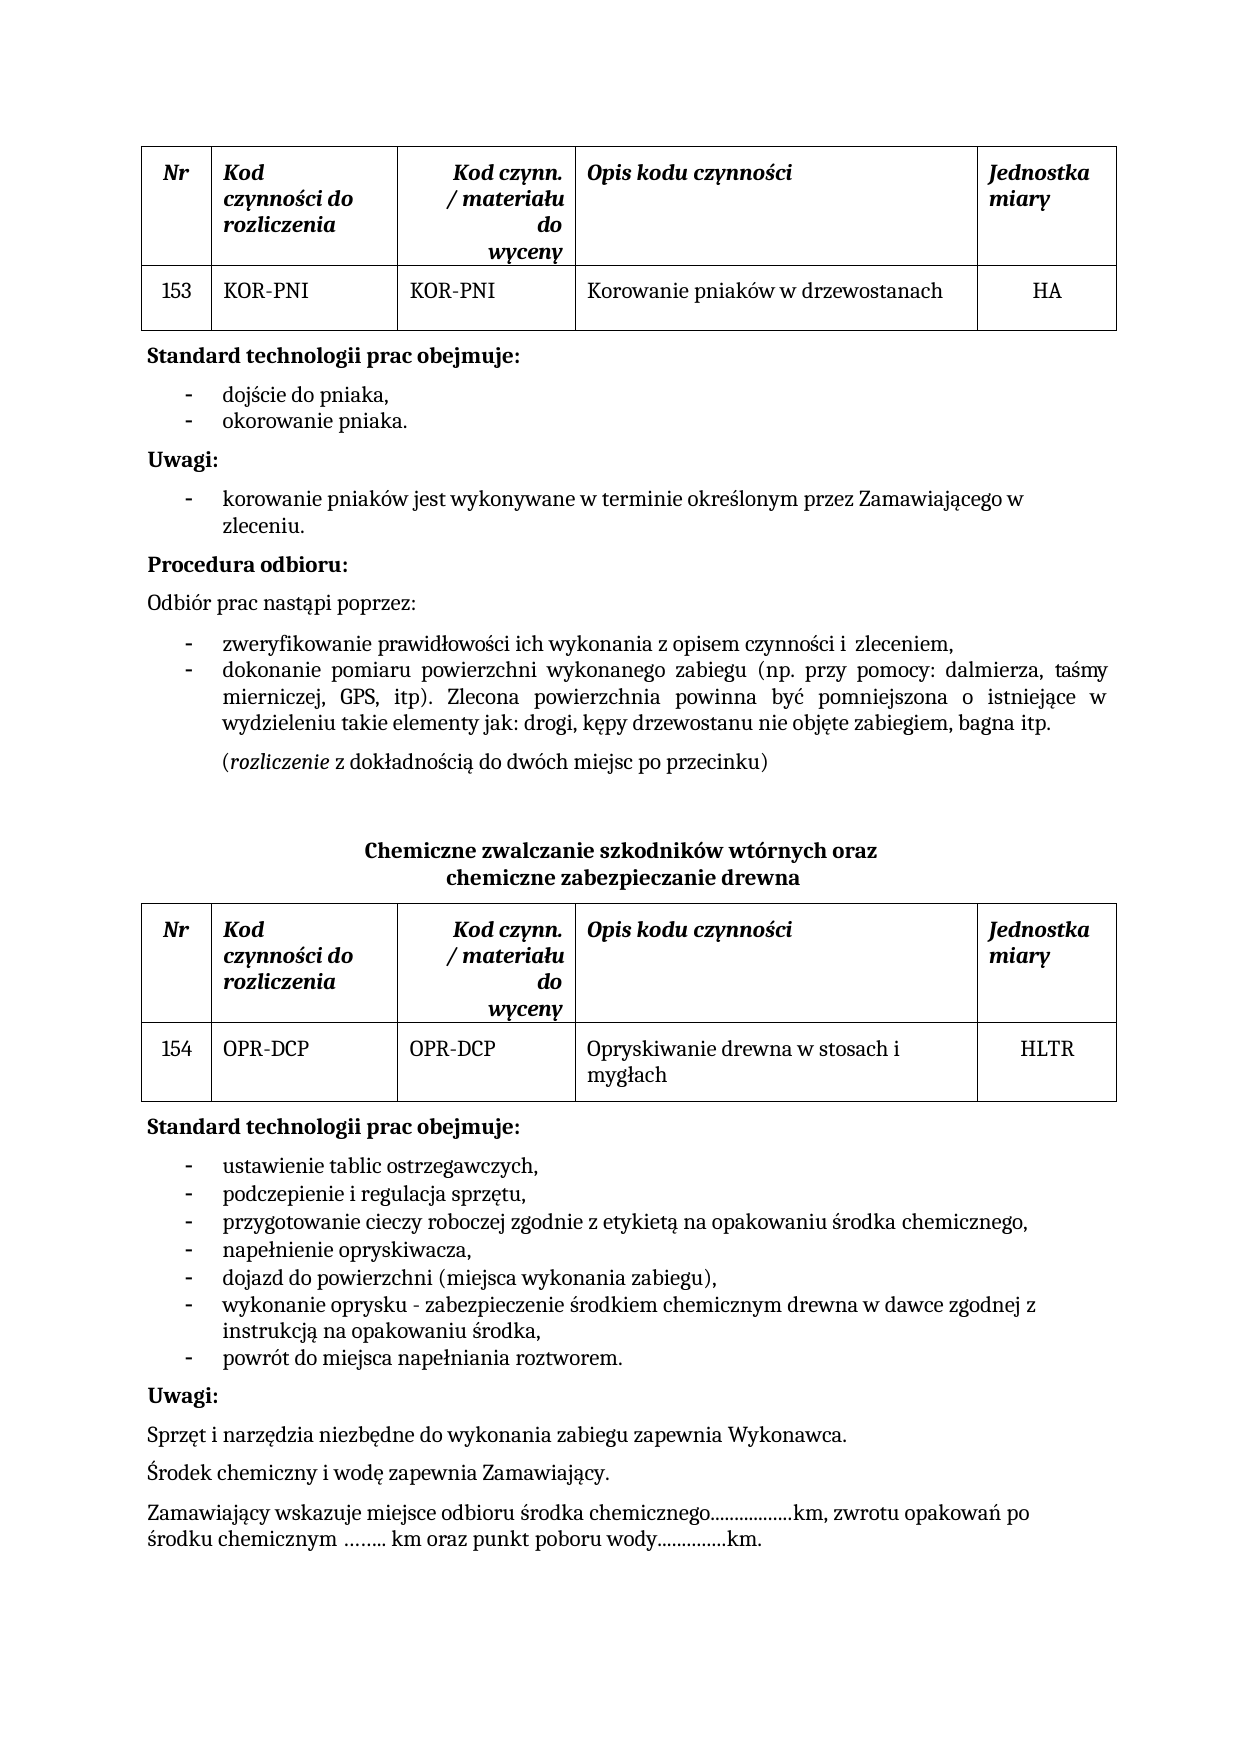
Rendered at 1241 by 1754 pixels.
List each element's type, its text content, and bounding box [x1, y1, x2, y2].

list ustawienie tablic ostrzegawczych, [185, 1153, 1192, 1179]
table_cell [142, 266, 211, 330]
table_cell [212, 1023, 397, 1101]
list dojście do pniaka, [185, 382, 1192, 408]
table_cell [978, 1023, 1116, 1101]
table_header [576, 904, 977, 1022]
subtitle Procedura odbioru: [147, 551, 1192, 578]
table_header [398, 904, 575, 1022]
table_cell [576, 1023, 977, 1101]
text Odbiór prac nastąpi poprzez: [147, 590, 1192, 616]
list dokonanie pomiaru powierzchni wykonanego zabiegu (np. przy pomocy: dalmierza, taśmy mierniczej, GPS, itp). Zlecona powierzchnia powinna być pomniejszona o istniejące w wydzieleniu takie elementy jak: drogi, kępy drzewostanu nie objęte zabiegiem, bagna itp. [185, 657, 1108, 736]
list okorowanie pniaka. [185, 408, 1192, 435]
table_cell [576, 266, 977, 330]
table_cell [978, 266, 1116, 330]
text Zamawiający wskazuje miejsce odbioru środka chemicznego km, zwrotu opakowań po [147, 1499, 1192, 1525]
list napełnienie opryskiwacza, [185, 1235, 1192, 1263]
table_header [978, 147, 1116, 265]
subtitle Standard technologii prac obejmuje: [147, 343, 1192, 369]
list dojazd do powierzchni (miejsca wykonania zabiegu), [185, 1263, 1192, 1291]
list wykonanie oprysku - zabezpieczenie środkiem chemicznym drewna w dawce zgodnej z instrukcją na opakowaniu środka, [185, 1292, 1108, 1344]
text (rozliczenie z dokładnością do dwóch miejsc po przecinku) [221, 749, 1192, 775]
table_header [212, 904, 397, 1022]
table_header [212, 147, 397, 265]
subtitle Uwagi: [147, 447, 1192, 473]
text środku chemicznym …….. km oraz punkt poboru wody km. [147, 1525, 1192, 1552]
list przygotowanie cieczy roboczej zgodnie z etykietą na opakowaniu środka chemicznego, [185, 1207, 1192, 1235]
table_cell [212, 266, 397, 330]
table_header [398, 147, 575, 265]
subtitle Uwagi: [147, 1383, 1192, 1409]
subtitle Chemiczne zwalczanie szkodników wtórnych oraz chemiczne zabezpieczanie drewna [364, 838, 892, 891]
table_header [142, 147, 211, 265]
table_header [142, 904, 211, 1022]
text Standard technologii prac obejmuje: [147, 1114, 1192, 1140]
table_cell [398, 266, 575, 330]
list zweryfikowanie prawidłowości ich wykonania z opisem czynności i zleceniem, [185, 629, 1192, 657]
list korowanie pniaków jest wykonywane w terminie określonym przez Zamawiającego w zleceniu. [185, 486, 1108, 539]
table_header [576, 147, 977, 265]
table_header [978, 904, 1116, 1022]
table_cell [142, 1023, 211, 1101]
text Sprzęt i narzędzia niezbędne do wykonania zabiegu zapewnia Wykonawca. Środek chemiczny i wodę zapewnia Zamawiający. [147, 1422, 882, 1486]
list powrót do miejsca napełniania roztworem. [185, 1344, 1192, 1371]
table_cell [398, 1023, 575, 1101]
list podczepienie i regulacja sprzętu, [185, 1179, 1192, 1207]
